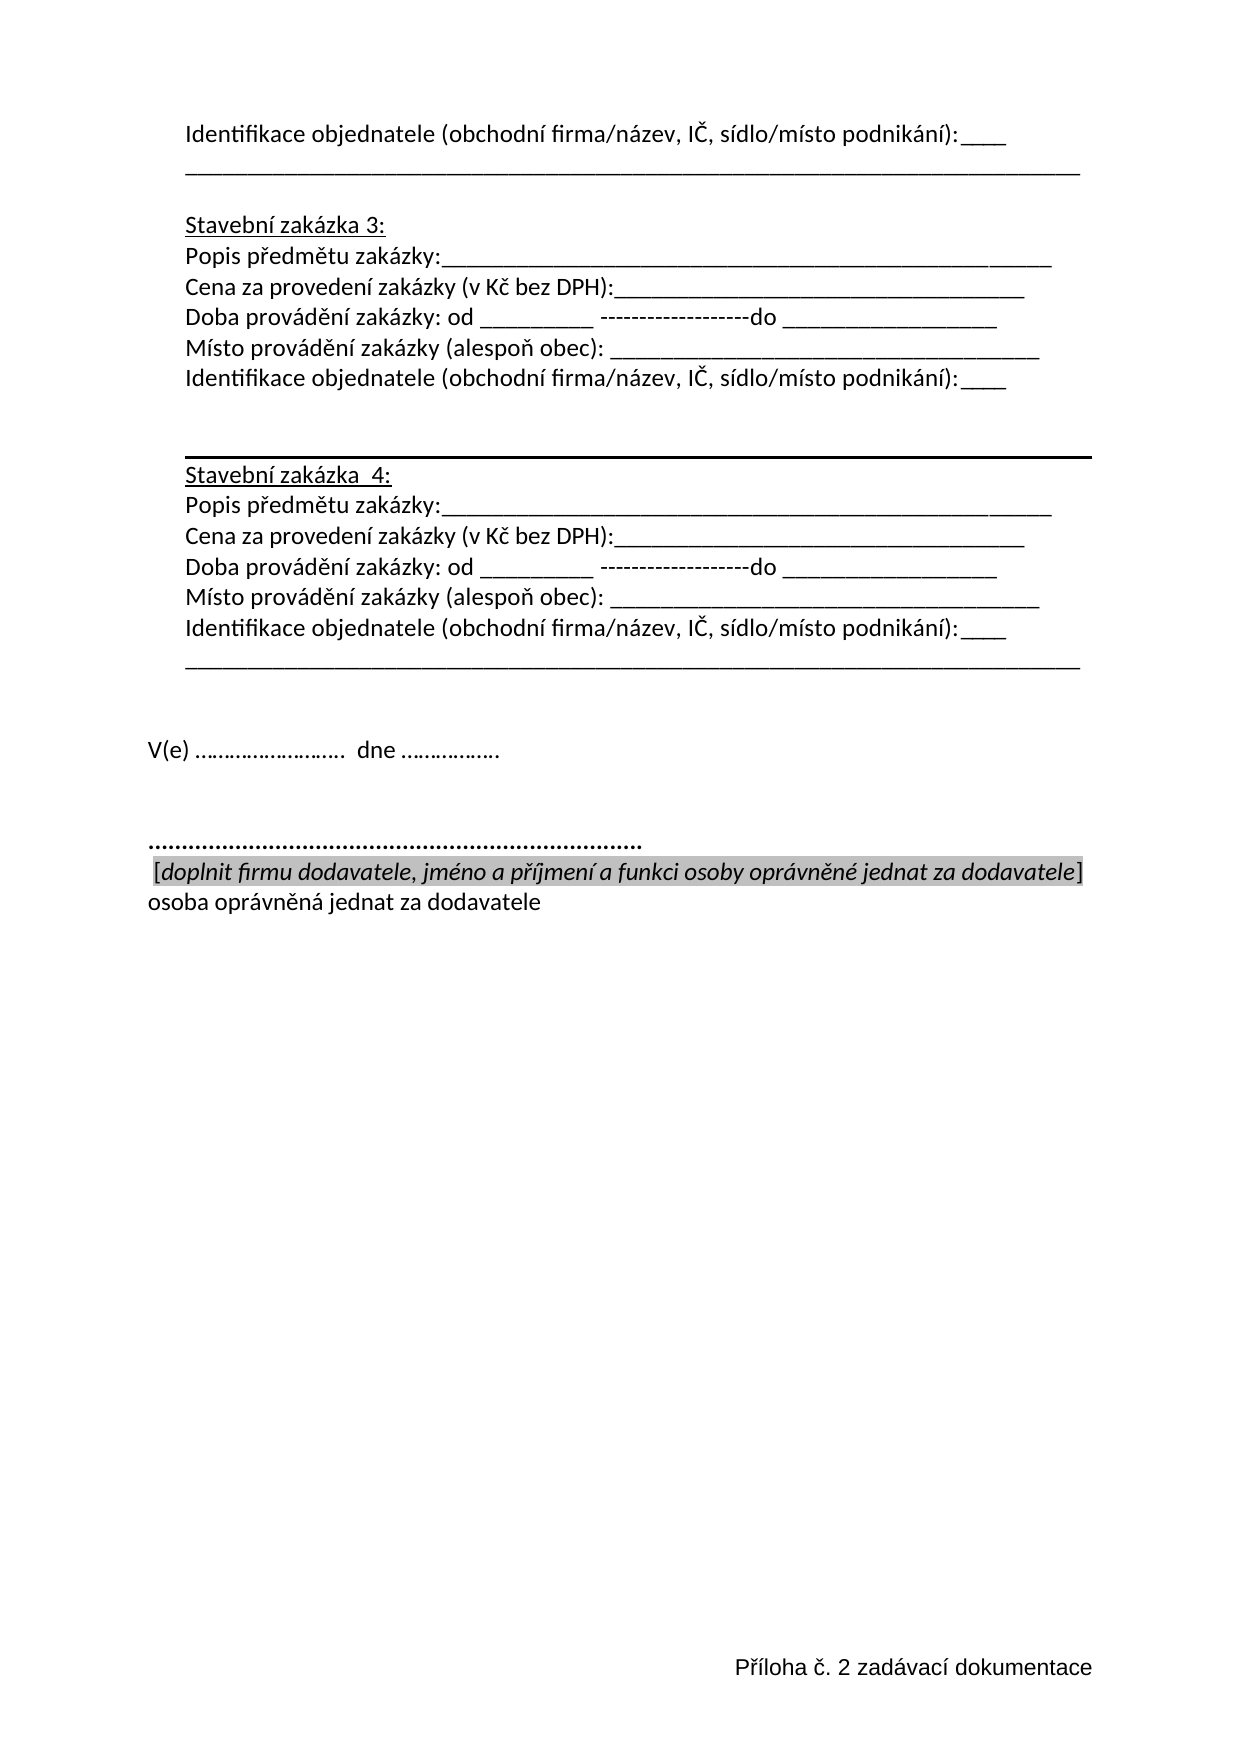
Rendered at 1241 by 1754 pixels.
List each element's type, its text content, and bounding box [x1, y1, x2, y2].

text Místo provádění zakázky (alespoň obec): __________________________________ [185, 332, 1092, 362]
text Doba provádění zakázky: od _________ do _________________ [185, 301, 1092, 332]
text Identifikace objednatele (obchodní firma/název, IČ, sídlo/místo podnikání): [185, 362, 1092, 393]
text Místo provádění zakázky (alespoň obec): __________________________________ [185, 581, 1092, 612]
text Stavební zakázka 4: [185, 459, 1092, 489]
text Identifikace objednatele (obchodní firma/název, IČ, sídlo/místo podnikání): [185, 118, 1092, 149]
text ________________________________________________________________________ [185, 149, 1092, 179]
text Identifikace objednatele (obchodní firma/název, IČ, sídlo/místo podnikání): [185, 612, 1092, 642]
text Popis předmětu zakázky: _____ [185, 240, 1092, 271]
text Cena za provedení zakázky (v Kč bez DPH):_________________________________ [185, 271, 1092, 301]
text Stavební zakázka 3: [185, 210, 1092, 240]
text Popis předmětu zakázky: _____ [185, 489, 1092, 520]
text .......................................................................... [148, 825, 1092, 856]
text ________________________________________________________________________ [185, 642, 1092, 673]
text Doba provádění zakázky: od _________ do _________________ [185, 551, 1092, 581]
text Cena za provedení zakázky (v Kč bez DPH):_________________________________ [185, 520, 1092, 551]
text osoba oprávněná jednat za dodavatele [148, 886, 1092, 917]
text V(e) …………………….. dne …………….. [148, 734, 1092, 764]
